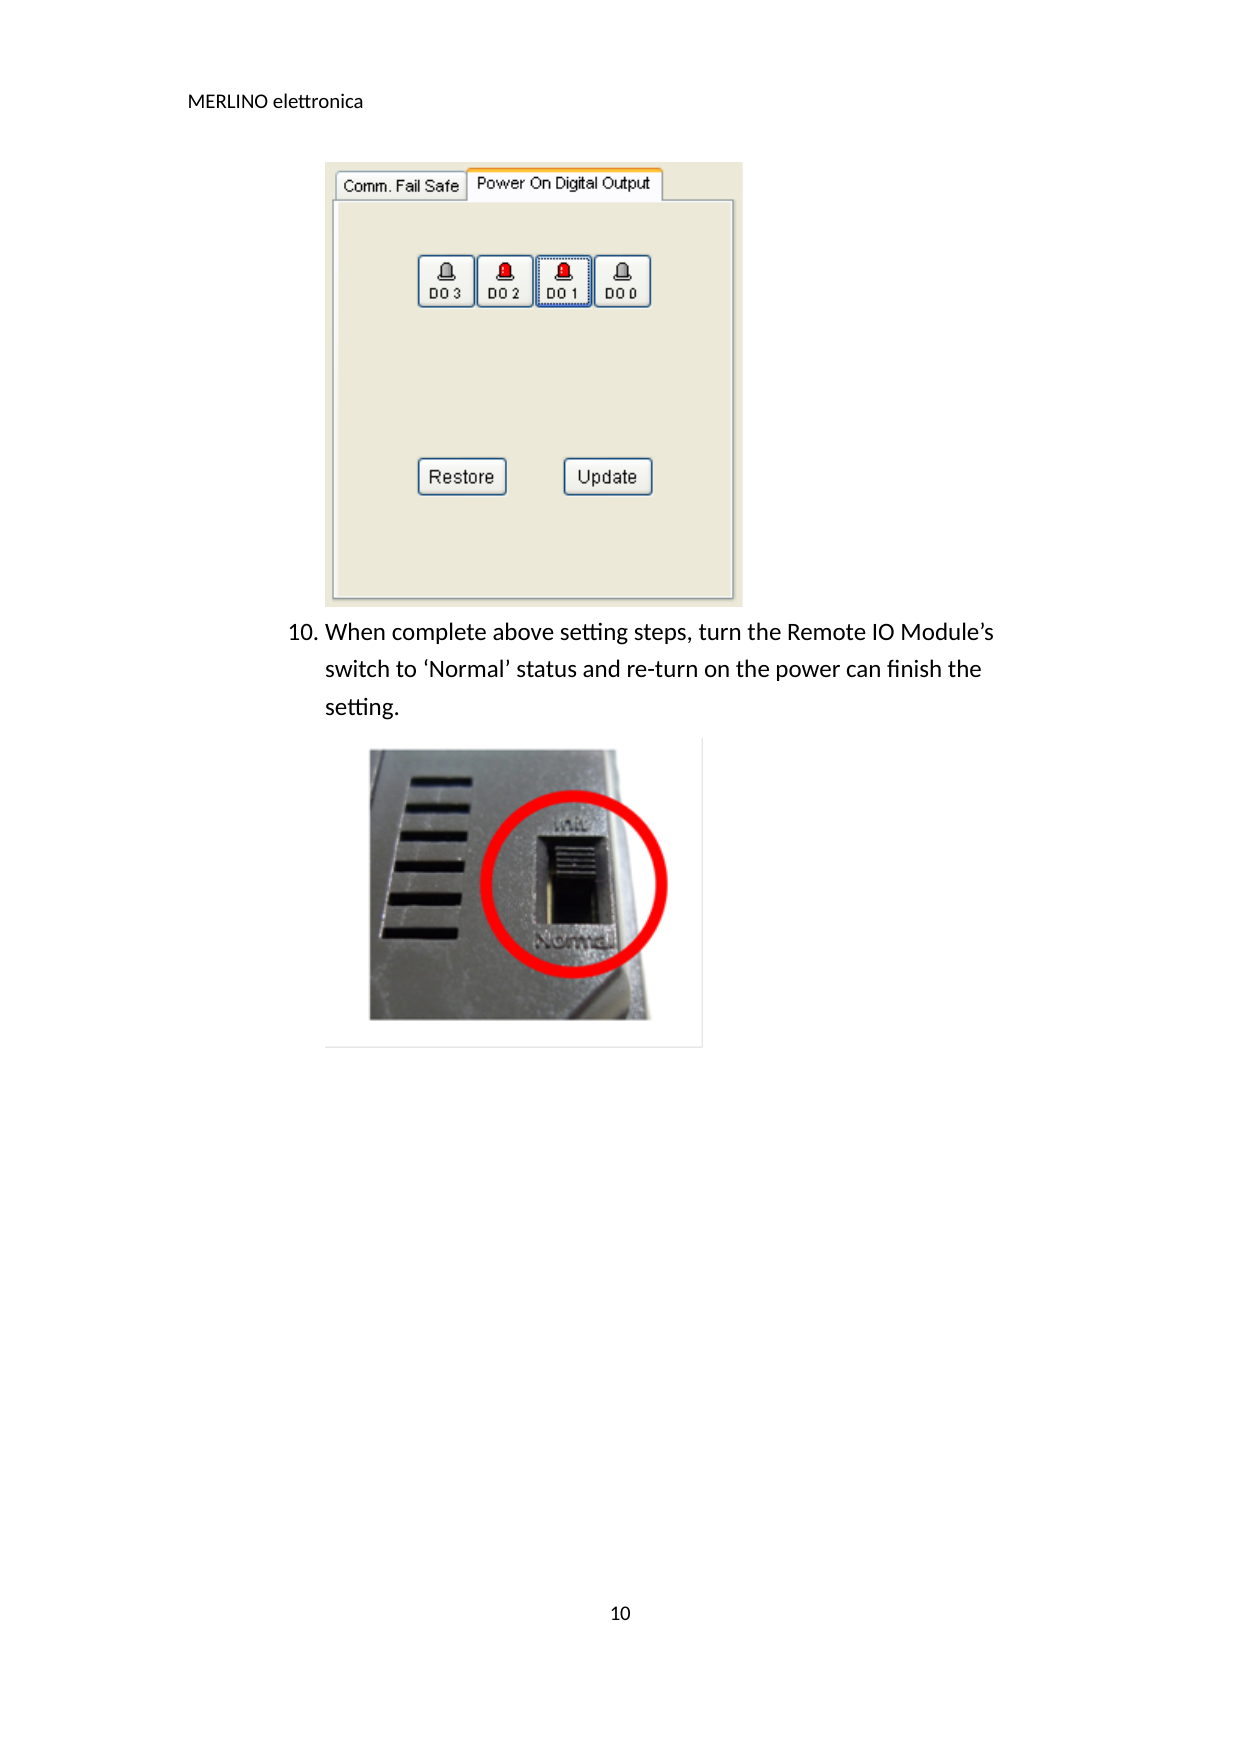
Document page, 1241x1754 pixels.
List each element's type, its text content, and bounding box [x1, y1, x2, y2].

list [287, 162, 1053, 612]
picture [325, 162, 743, 607]
picture [325, 738, 704, 1049]
list When complete above setting steps, turn the Remote IO Module’s switch to ‘Normal’ status and re-turn on the power can finish the setting. [287, 612, 1053, 725]
